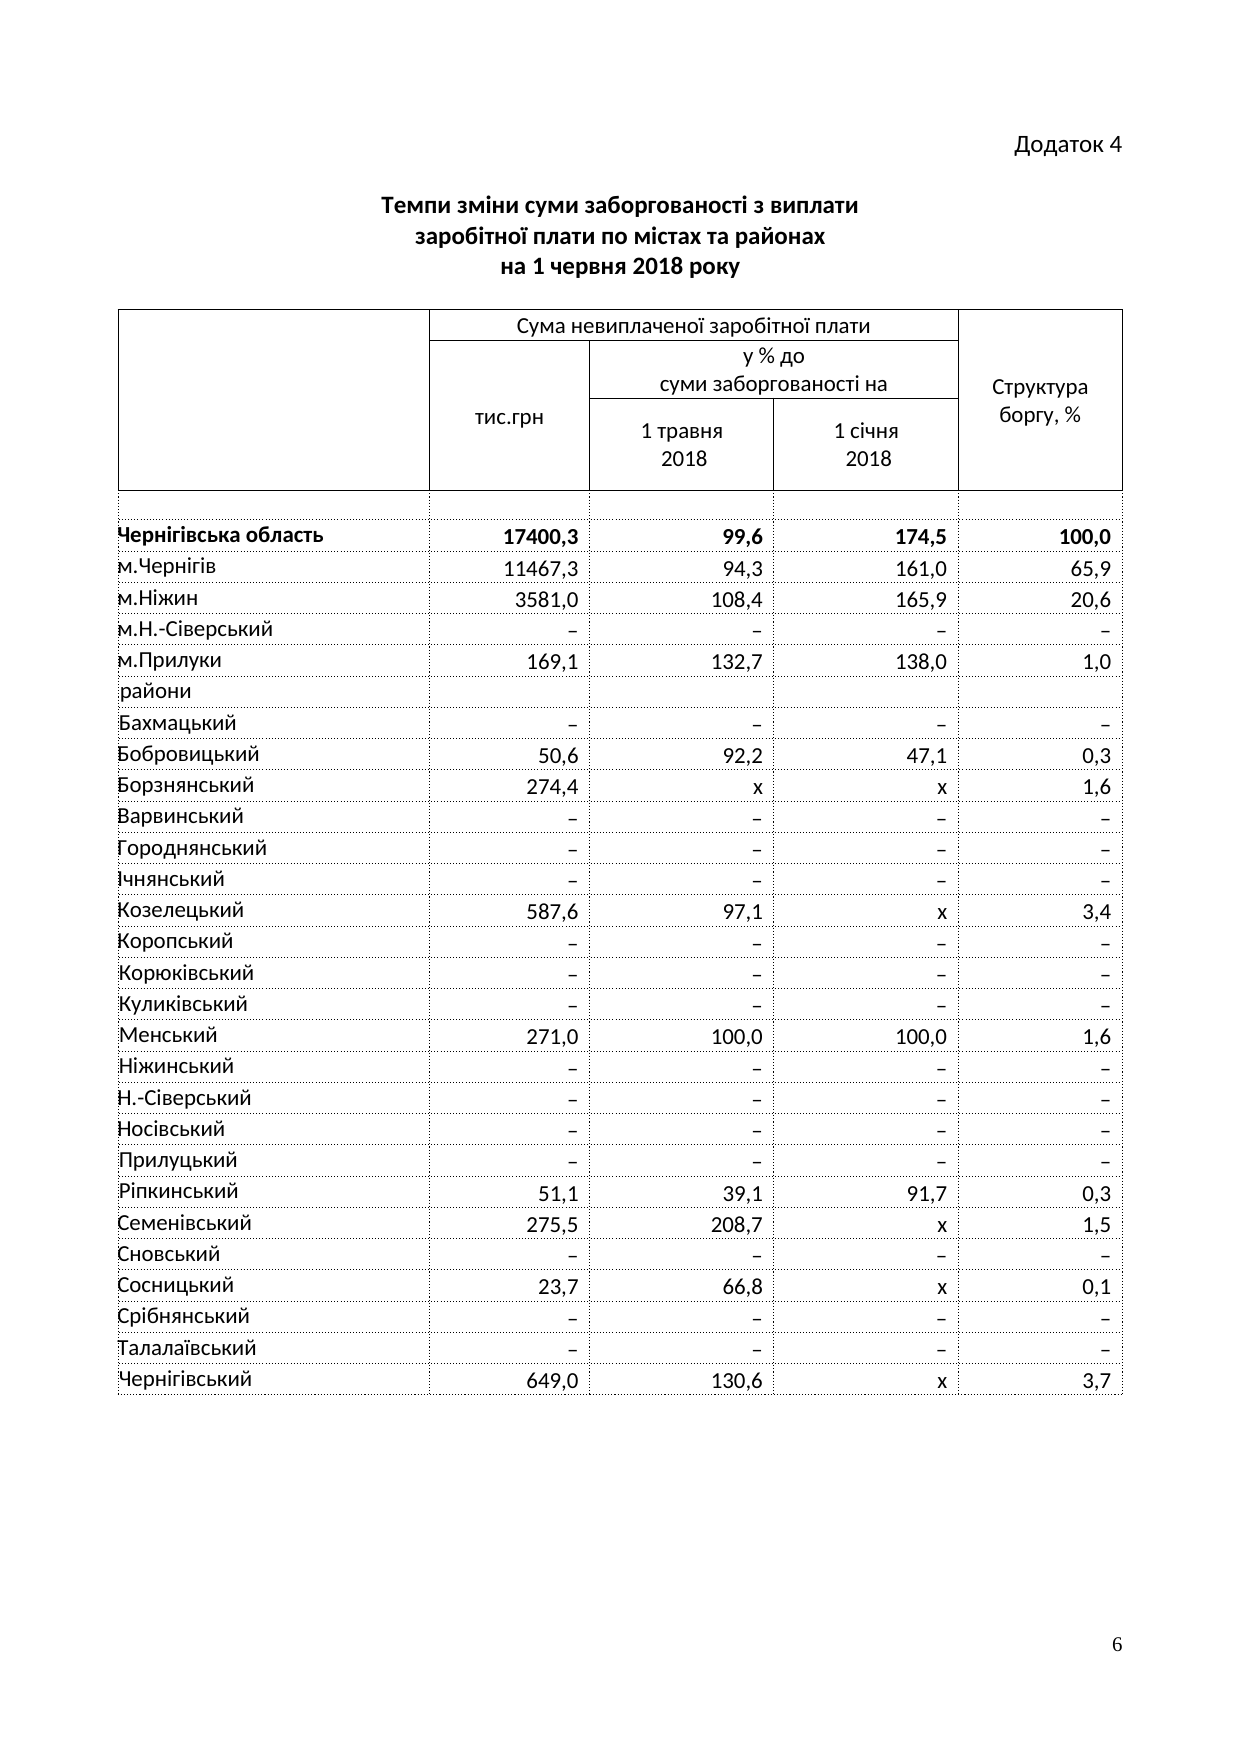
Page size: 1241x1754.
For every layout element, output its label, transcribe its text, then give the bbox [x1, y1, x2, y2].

table_cell – [590, 1332, 774, 1363]
table_cell – [958, 832, 1122, 863]
table_cell 23,7 [430, 1269, 589, 1301]
table_cell 51,1 [430, 1176, 589, 1207]
table_cell – [430, 1332, 589, 1363]
table_cell 11467,3 [430, 551, 589, 582]
table_cell – [430, 957, 589, 988]
table_cell 275,5 [430, 1207, 589, 1238]
table_cell – [430, 1051, 589, 1082]
table_cell – [958, 707, 1122, 738]
table_cell 1 травня 2018 [590, 399, 773, 490]
table_cell 50,6 [430, 738, 589, 769]
table_cell – [430, 863, 589, 894]
table_cell Козелецький [118, 894, 429, 926]
table_cell – [958, 926, 1122, 957]
table_cell 130,6 [590, 1363, 774, 1394]
table_cell – [774, 1144, 958, 1176]
table_cell – [774, 707, 958, 738]
table_cell 174,5 [774, 519, 958, 551]
table_cell Срібнянський [118, 1301, 429, 1332]
table_cell – [590, 1301, 774, 1332]
table_cell у % до суми заборгованості на [590, 341, 958, 397]
table_cell – [590, 707, 774, 738]
table_cell – [774, 801, 958, 832]
table_cell – [958, 957, 1122, 988]
table_cell 65,9 [958, 551, 1122, 582]
table_cell м.Прилуки [118, 644, 429, 676]
table_cell Ніжинський [118, 1051, 429, 1082]
table_cell 0,3 [958, 738, 1122, 769]
table_cell 47,1 [774, 738, 958, 769]
table_cell Борзнянський [118, 769, 429, 801]
table_cell – [430, 988, 589, 1019]
table_cell тис.грн [430, 341, 589, 490]
table_cell – [590, 957, 774, 988]
table_cell [590, 491, 774, 519]
table_cell 1,6 [958, 769, 1122, 801]
table_header Сума невиплаченої заробітної плати [430, 310, 958, 340]
text заробітної плати по містах та районах [118, 220, 1122, 251]
table_cell [118, 491, 429, 519]
table_cell [430, 676, 589, 707]
table_cell Сосницький [118, 1269, 429, 1301]
text Темпи зміни суми заборгованості з виплати [118, 189, 1122, 220]
table_cell – [774, 832, 958, 863]
table_cell – [774, 863, 958, 894]
table_cell 0,1 [958, 1269, 1122, 1301]
table_cell [590, 676, 774, 707]
table_cell – [590, 988, 774, 1019]
table_cell – [430, 1144, 589, 1176]
table_cell – [590, 1113, 774, 1144]
table_cell 3581,0 [430, 582, 589, 613]
table_cell х [774, 894, 958, 926]
table_cell [430, 491, 589, 519]
table_cell – [774, 613, 958, 644]
table_cell – [774, 1082, 958, 1113]
table_cell 100,0 [590, 1019, 774, 1051]
table_cell – [958, 613, 1122, 644]
table_cell 94,3 [590, 551, 774, 582]
table_cell – [774, 1238, 958, 1269]
text на 1 червня 2018 року [118, 251, 1122, 281]
table_cell Менський [118, 1019, 429, 1051]
table_cell 92,2 [590, 738, 774, 769]
table_cell [958, 676, 1122, 707]
table_cell х [774, 1363, 958, 1394]
table_cell – [774, 1332, 958, 1363]
table_cell – [430, 613, 589, 644]
table_cell – [958, 1051, 1122, 1082]
table_cell 208,7 [590, 1207, 774, 1238]
table_cell 132,7 [590, 644, 774, 676]
table_cell – [590, 863, 774, 894]
table_header Структура боргу, % [959, 310, 1122, 490]
table_cell х [774, 1207, 958, 1238]
table_cell 1,5 [958, 1207, 1122, 1238]
table_cell – [958, 1082, 1122, 1113]
table_cell Варвинський [118, 801, 429, 832]
table_cell – [430, 1301, 589, 1332]
table_cell х [590, 769, 774, 801]
table_cell х [774, 1269, 958, 1301]
table_cell Куликівський [118, 988, 429, 1019]
table_cell – [430, 926, 589, 957]
table_cell Чернігівський [118, 1363, 429, 1394]
table_cell – [774, 957, 958, 988]
table_cell – [430, 1082, 589, 1113]
table_cell – [958, 1238, 1122, 1269]
table_cell Бобровицький [118, 738, 429, 769]
table_cell м.Чернігів [118, 551, 429, 582]
table_cell 3,4 [958, 894, 1122, 926]
table_cell м.Н.-Сіверський [118, 613, 429, 644]
table_cell – [774, 1301, 958, 1332]
table_cell 271,0 [430, 1019, 589, 1051]
table_cell Корюківський [118, 957, 429, 988]
table_cell райони [118, 676, 429, 707]
table_cell Бахмацький [118, 707, 429, 738]
table_cell Талалаївський [118, 1332, 429, 1363]
table_cell 3,7 [958, 1363, 1122, 1394]
table_cell Чернігівська область [118, 519, 429, 551]
table_cell – [958, 1301, 1122, 1332]
table_cell Коропський [118, 926, 429, 957]
table_cell – [958, 1144, 1122, 1176]
table_cell Н.-Сіверський [118, 1082, 429, 1113]
table_cell – [430, 801, 589, 832]
table_cell 20,6 [958, 582, 1122, 613]
table_cell Городнянський [118, 832, 429, 863]
table_cell 274,4 [430, 769, 589, 801]
table_cell – [590, 801, 774, 832]
table_cell х [774, 769, 958, 801]
table_cell 100,0 [958, 519, 1122, 551]
table_cell 165,9 [774, 582, 958, 613]
table_cell – [590, 1051, 774, 1082]
table_cell Семенівський [118, 1207, 429, 1238]
table_cell 108,4 [590, 582, 774, 613]
table_cell Прилуцький [118, 1144, 429, 1176]
table_cell – [430, 707, 589, 738]
table_cell – [590, 1082, 774, 1113]
table_cell – [958, 1332, 1122, 1363]
table_cell Ріпкинський [118, 1176, 429, 1207]
table_cell – [590, 1144, 774, 1176]
table_cell 17400,3 [430, 519, 589, 551]
table_cell 169,1 [430, 644, 589, 676]
table_cell 66,8 [590, 1269, 774, 1301]
table_cell 39,1 [590, 1176, 774, 1207]
table_cell Носівський [118, 1113, 429, 1144]
table_cell 100,0 [774, 1019, 958, 1051]
table_cell [774, 491, 958, 519]
table_cell [958, 491, 1122, 519]
table_cell 587,6 [430, 894, 589, 926]
table_cell – [430, 1238, 589, 1269]
table_cell – [774, 1051, 958, 1082]
table_cell м.Ніжин [118, 582, 429, 613]
table_cell – [774, 988, 958, 1019]
table_cell 161,0 [774, 551, 958, 582]
table_cell – [590, 832, 774, 863]
table_cell 91,7 [774, 1176, 958, 1207]
table_cell 97,1 [590, 894, 774, 926]
table_cell [774, 676, 958, 707]
table_cell – [430, 832, 589, 863]
table_cell 0,3 [958, 1176, 1122, 1207]
table_cell 1 січня 2018 [774, 399, 958, 490]
table_cell – [774, 926, 958, 957]
table_cell 99,6 [590, 519, 774, 551]
table_cell 1,0 [958, 644, 1122, 676]
text Додаток 4 [118, 128, 1122, 159]
table_cell – [958, 988, 1122, 1019]
table_cell 1,6 [958, 1019, 1122, 1051]
table_cell – [590, 926, 774, 957]
table_cell – [590, 613, 774, 644]
table_cell – [958, 1113, 1122, 1144]
table_cell – [774, 1113, 958, 1144]
table_header [119, 310, 429, 490]
table_cell – [430, 1113, 589, 1144]
table_cell – [590, 1238, 774, 1269]
table_cell 649,0 [430, 1363, 589, 1394]
table_cell Сновський [118, 1238, 429, 1269]
table_cell Ічнянський [118, 863, 429, 894]
table_cell – [958, 863, 1122, 894]
table_cell – [958, 801, 1122, 832]
table_cell 138,0 [774, 644, 958, 676]
